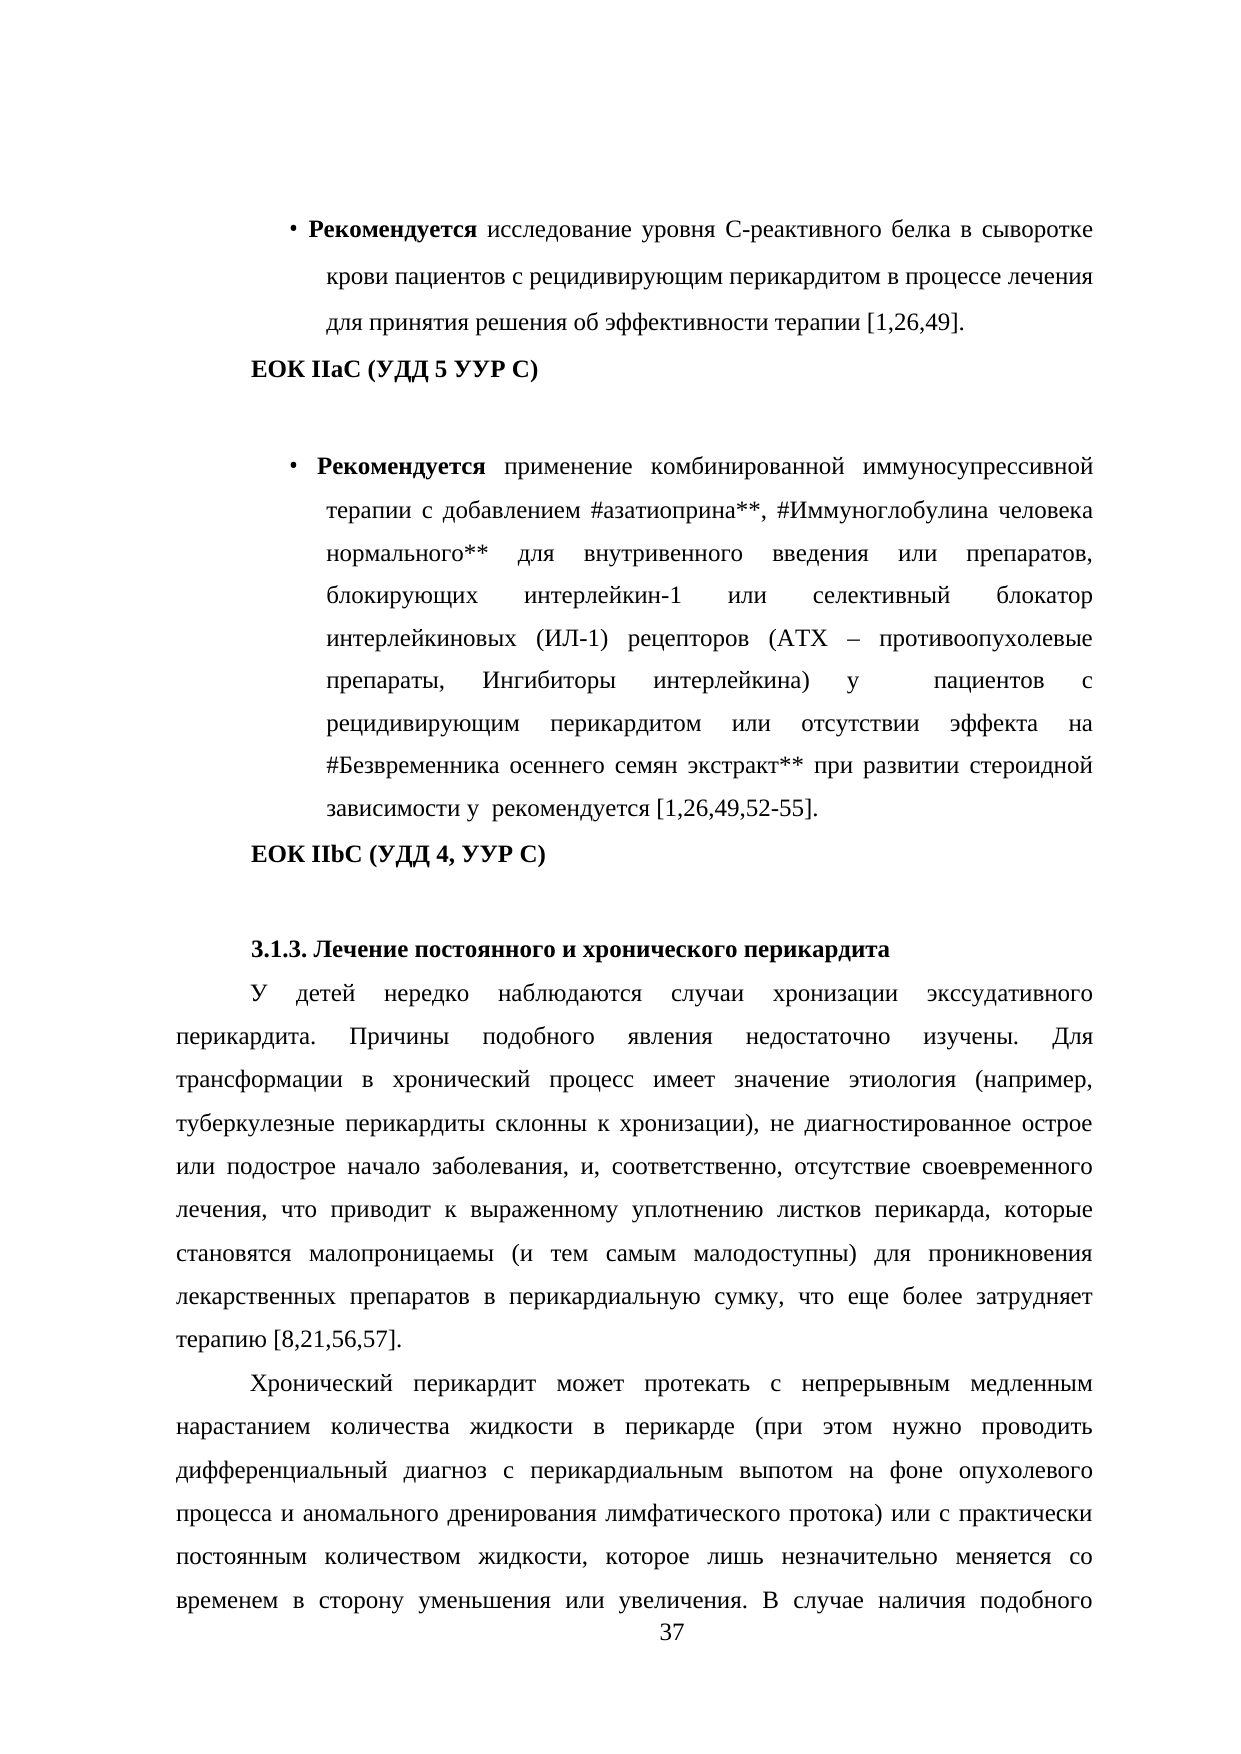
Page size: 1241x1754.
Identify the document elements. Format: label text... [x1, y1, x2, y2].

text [176, 1368, 1093, 1613]
text У детей нередко наблюдаются случаи хронизации экссудативного перикардита. Причины подобного явления недостаточно изучены. Для трансформации в хронический процесс имеет значение этиология (например, туберкулезные перикардиты склонны к хронизации), не диагностированное острое или подострое начало заболевания, и, соответственно, отсутствие своевременного лечения, что приводит к выраженному уплотнению листков перикарда, которые становятся малопроницаемы (и тем самым малодоступны) для проникновения лекарственных препаратов в перикардиальную сумку, что еще более затрудняет терапию [8,21,56,57]. [176, 978, 1093, 1353]
subtitle ЕОК IIaC (УДД 5 УУР C) [251, 354, 1094, 383]
subtitle 3.1.3. Лечение постоянного и хронического перикардита [251, 934, 1094, 963]
text • Рекомендуется исследование уровня C-реактивного белка в сыворотке крови пациентов с рецидивирующим перикардитом в процессе лечения для принятия решения об эффективности терапии [1,26,49]. [288, 211, 1093, 335]
subtitle ЕОК IIbC (УДД 4, УУР C) [251, 839, 1094, 868]
text • Рекомендуется применение комбинированной иммуносупрессивной терапии с добавлением #азатиоприна**, #Иммуноглобулина человека нормального** для внутривенного введения или препаратов, блокирующих интерлейкин-1 или селективный блокатор интерлейкиновых (ИЛ-1) рецепторов (АТХ – противоопухолевые препараты, Ингибиторы интерлейкина) у пациентов с рецидивирующим перикардитом или отсутствии эффекта на #Безвременника осеннего семян экстракт** при развитии стероидной зависимости у рекомендуется [1,26,49,52-55]. [288, 448, 1093, 822]
